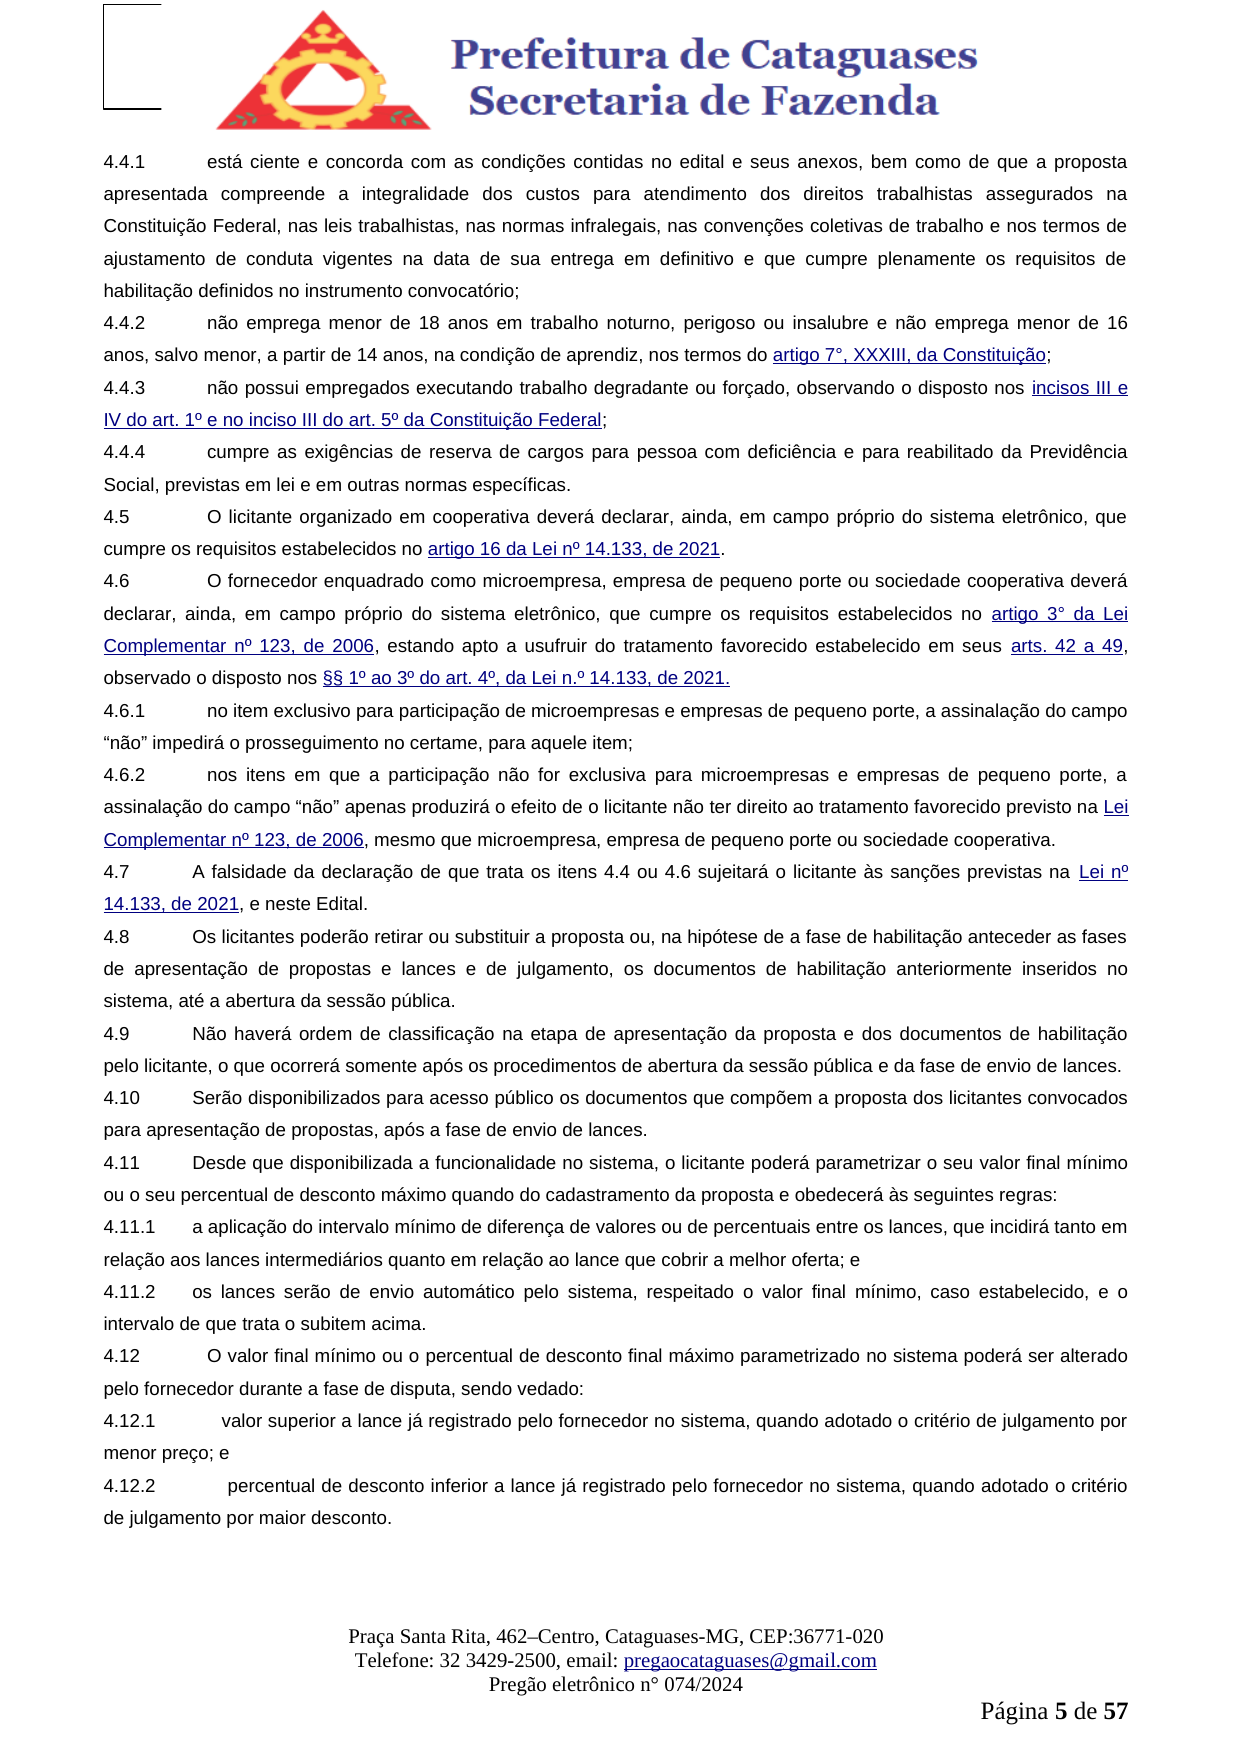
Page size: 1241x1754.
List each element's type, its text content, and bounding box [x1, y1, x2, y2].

list não emprega menor de 18 anos em trabalho noturno, perigoso ou insalubre e não emprega menor de 16 anos, salvo menor, a partir de 14 anos, na condição de aprendiz, nos termos do artigo 7°, XXXIII, da Constituição; [103, 312, 1128, 366]
list percentual de desconto inferior a lance já registrado pelo fornecedor no sistema, quando adotado o critério de julgamento por maior desconto. [103, 1474, 1128, 1528]
list os lances serão de envio automático pelo sistema, respeitado o valor final mínimo, caso estabelecido, e o intervalo de que trata o subitem acima. [103, 1281, 1128, 1334]
list nos itens em que a participação não for exclusiva para microempresas e empresas de pequeno porte, a assinalação do campo “não” apenas produzirá o efeito de o licitante não ter direito ao tratamento favorecido previsto na Lei Complementar nº 123, de 2006, mesmo que microempresa, empresa de pequeno porte ou sociedade cooperativa. [103, 764, 1128, 850]
list valor superior a lance já registrado pelo fornecedor no sistema, quando adotado o critério de julgamento por menor preço; e [103, 1410, 1128, 1464]
list O valor final mínimo ou o percentual de desconto final máximo parametrizado no sistema poderá ser alterado pelo fornecedor durante a fase de disputa, sendo vedado: [103, 1345, 1128, 1399]
list Os licitantes poderão retirar ou substituir a proposta ou, na hipótese de a fase de habilitação anteceder as fases de apresentação de propostas e lances e de julgamento, os documentos de habilitação anteriormente inseridos no sistema, até a abertura da sessão pública. [103, 925, 1128, 1012]
list não possui empregados executando trabalho degradante ou forçado, observando o disposto nos incisos III e IV do art. 1º e no inciso III do art. 5º da Constituição Federal; [103, 376, 1128, 430]
list cumpre as exigências de reserva de cargos para pessoa com deficiência e para reabilitado da Previdência Social, previstas em lei e em outras normas específicas. [103, 441, 1128, 495]
list está ciente e concorda com as condições contidas no edital e seus anexos, bem como de que a proposta apresentada compreende a integralidade dos custos para atendimento dos direitos trabalhistas assegurados na Constituição Federal, nas leis trabalhistas, nas normas infralegais, nas convenções coletivas de trabalho e nos termos de ajustamento de conduta vigentes na data de sua entrega em definitivo e que cumpre plenamente os requisitos de habilitação definidos no instrumento convocatório; [103, 150, 1128, 301]
list O licitante organizado em cooperativa deverá declarar, ainda, em campo próprio do sistema eletrônico, que cumpre os requisitos estabelecidos no artigo 16 da Lei nº 14.133, de 2021. [103, 506, 1128, 559]
list no item exclusivo para participação de microempresas e empresas de pequeno porte, a assinalação do campo “não” impedirá o prosseguimento no certame, para aquele item; [103, 699, 1128, 753]
list Desde que disponibilizada a funcionalidade no sistema, o licitante poderá parametrizar o seu valor final mínimo ou o seu percentual de desconto máximo quando do cadastramento da proposta e obedecerá às seguintes regras: [103, 1151, 1128, 1205]
list O fornecedor enquadrado como microempresa, empresa de pequeno porte ou sociedade cooperativa deverá declarar, ainda, em campo próprio do sistema eletrônico, que cumpre os requisitos estabelecidos no artigo 3° da Lei Complementar nº 123, de 2006, estando apto a usufruir do tratamento favorecido estabelecido em seus arts. 42 a 49, observado o disposto nos §§ 1º ao 3º do art. 4º, da Lei n.º 14.133, de 2021. [103, 570, 1128, 689]
list a aplicação do intervalo mínimo de diferença de valores ou de percentuais entre os lances, que incidirá tanto em relação aos lances intermediários quanto em relação ao lance que cobrir a melhor oferta; e [103, 1216, 1128, 1270]
list Serão disponibilizados para acesso público os documentos que compõem a proposta dos licitantes convocados para apresentação de propostas, após a fase de envio de lances. [103, 1087, 1128, 1141]
list Não haverá ordem de classificação na etapa de apresentação da proposta e dos documentos de habilitação pelo licitante, o que ocorrerá somente após os procedimentos de abertura da sessão pública e da fase de envio de lances. [103, 1022, 1128, 1076]
list A falsidade da declaração de que trata os itens 4.4 ou 4.6 sujeitará o licitante às sanções previstas na Lei nº 14.133, de 2021, e neste Edital. [103, 861, 1128, 915]
picture [161, 4, 1071, 151]
